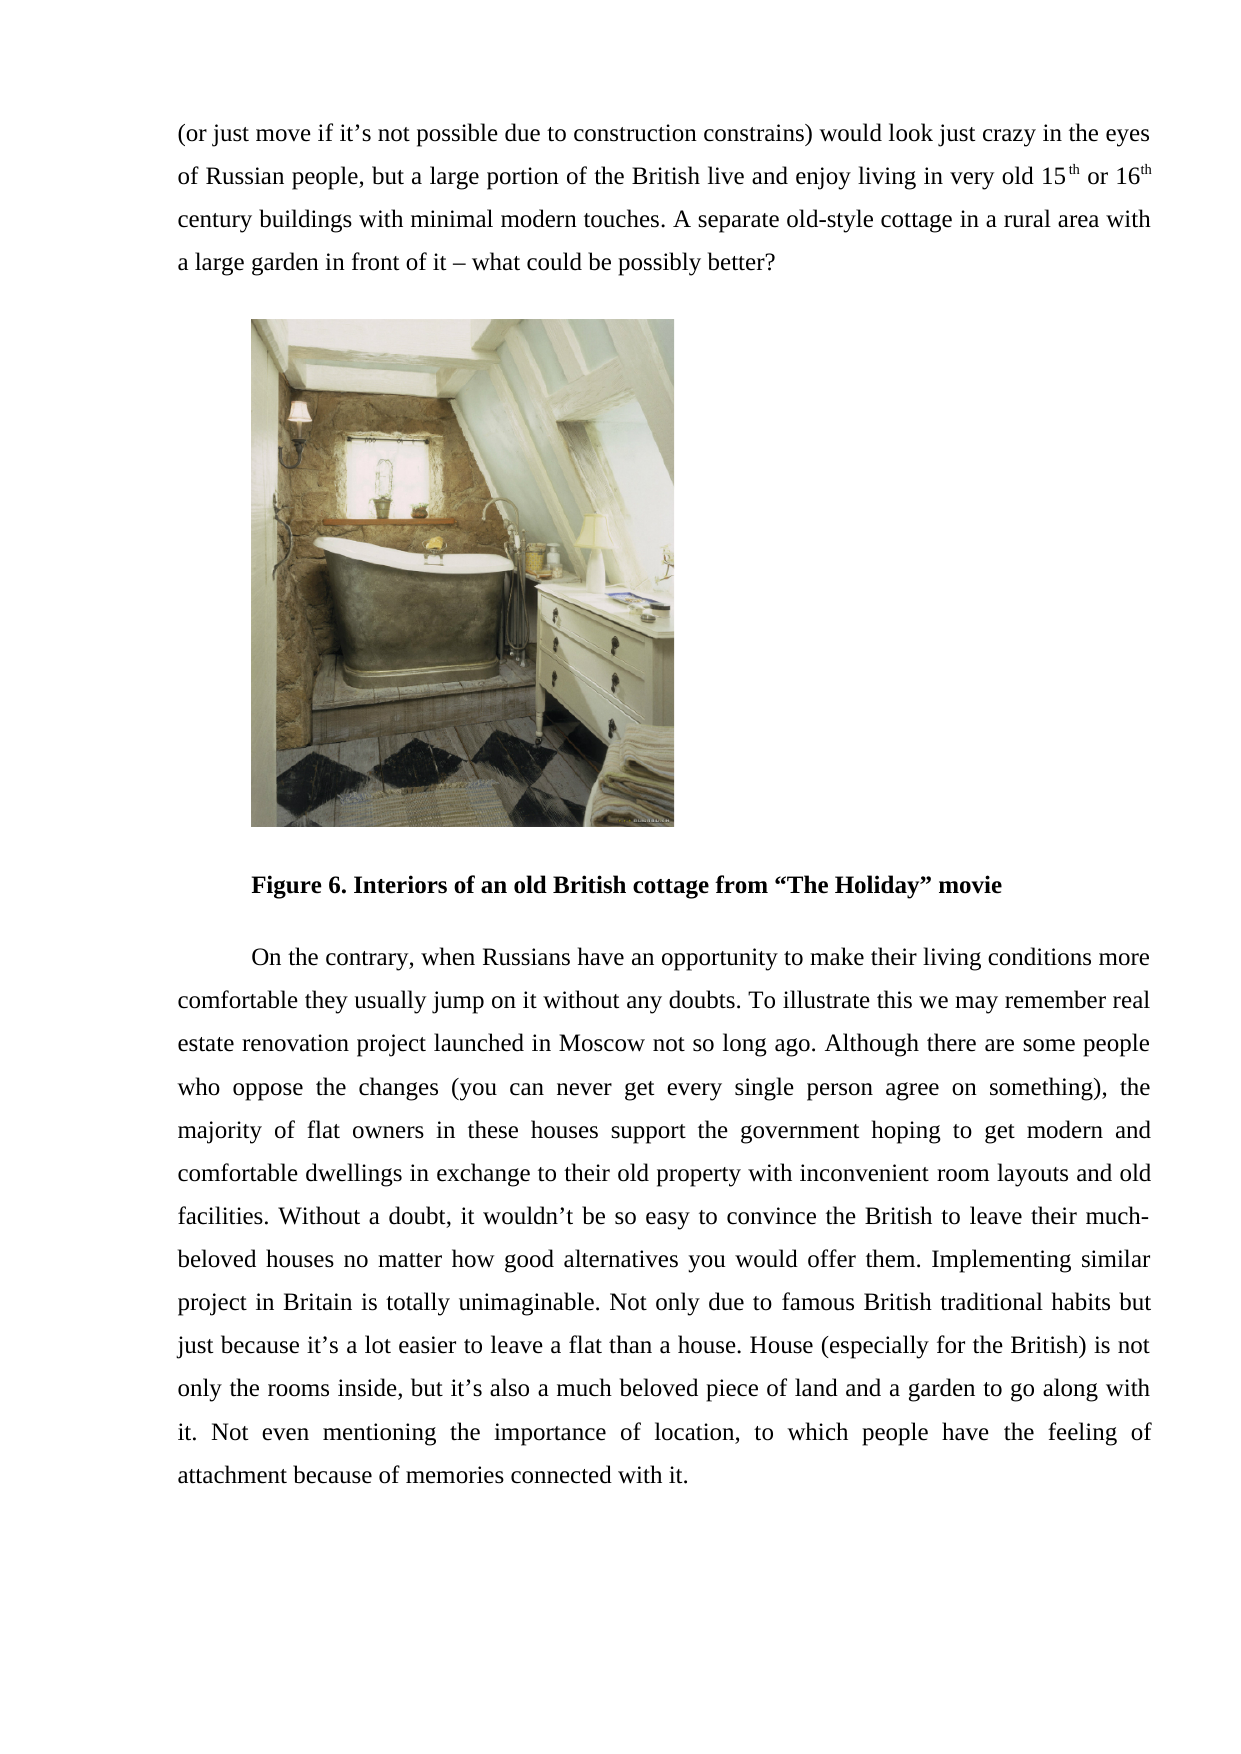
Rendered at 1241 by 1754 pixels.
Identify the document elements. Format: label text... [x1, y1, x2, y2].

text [177, 118, 1152, 276]
text Figure 6. Interiors of an old British cottage from “The Holiday” movie [177, 870, 1152, 899]
picture [251, 319, 675, 827]
text On the contrary, when Russians have an opportunity to make their living conditions more comfortable they usually jump on it without any doubts. To illustrate this we may remember real estate renovation project launched in Moscow not so long ago. Although there are some people who oppose the changes (you can never get every single person agree on something), the majority of flat owners in these houses support the government hoping to get modern and comfortable dwellings in exchange to their old property with inconvenient room layouts and old facilities. Without a doubt, it wouldn’t be so easy to convince the British to leave their much-beloved houses no matter how good alternatives you would offer them. Implementing similar project in Britain is totally unimaginable. Not only due to famous British traditional habits but just because it’s a lot easier to leave a flat than a house. House (especially for the British) is not only the rooms inside, but it’s also a much beloved piece of land and a garden to go along with it. Not even mentioning the importance of location, to which people have the feeling of attachment because of memories connected with it. [177, 942, 1152, 1488]
